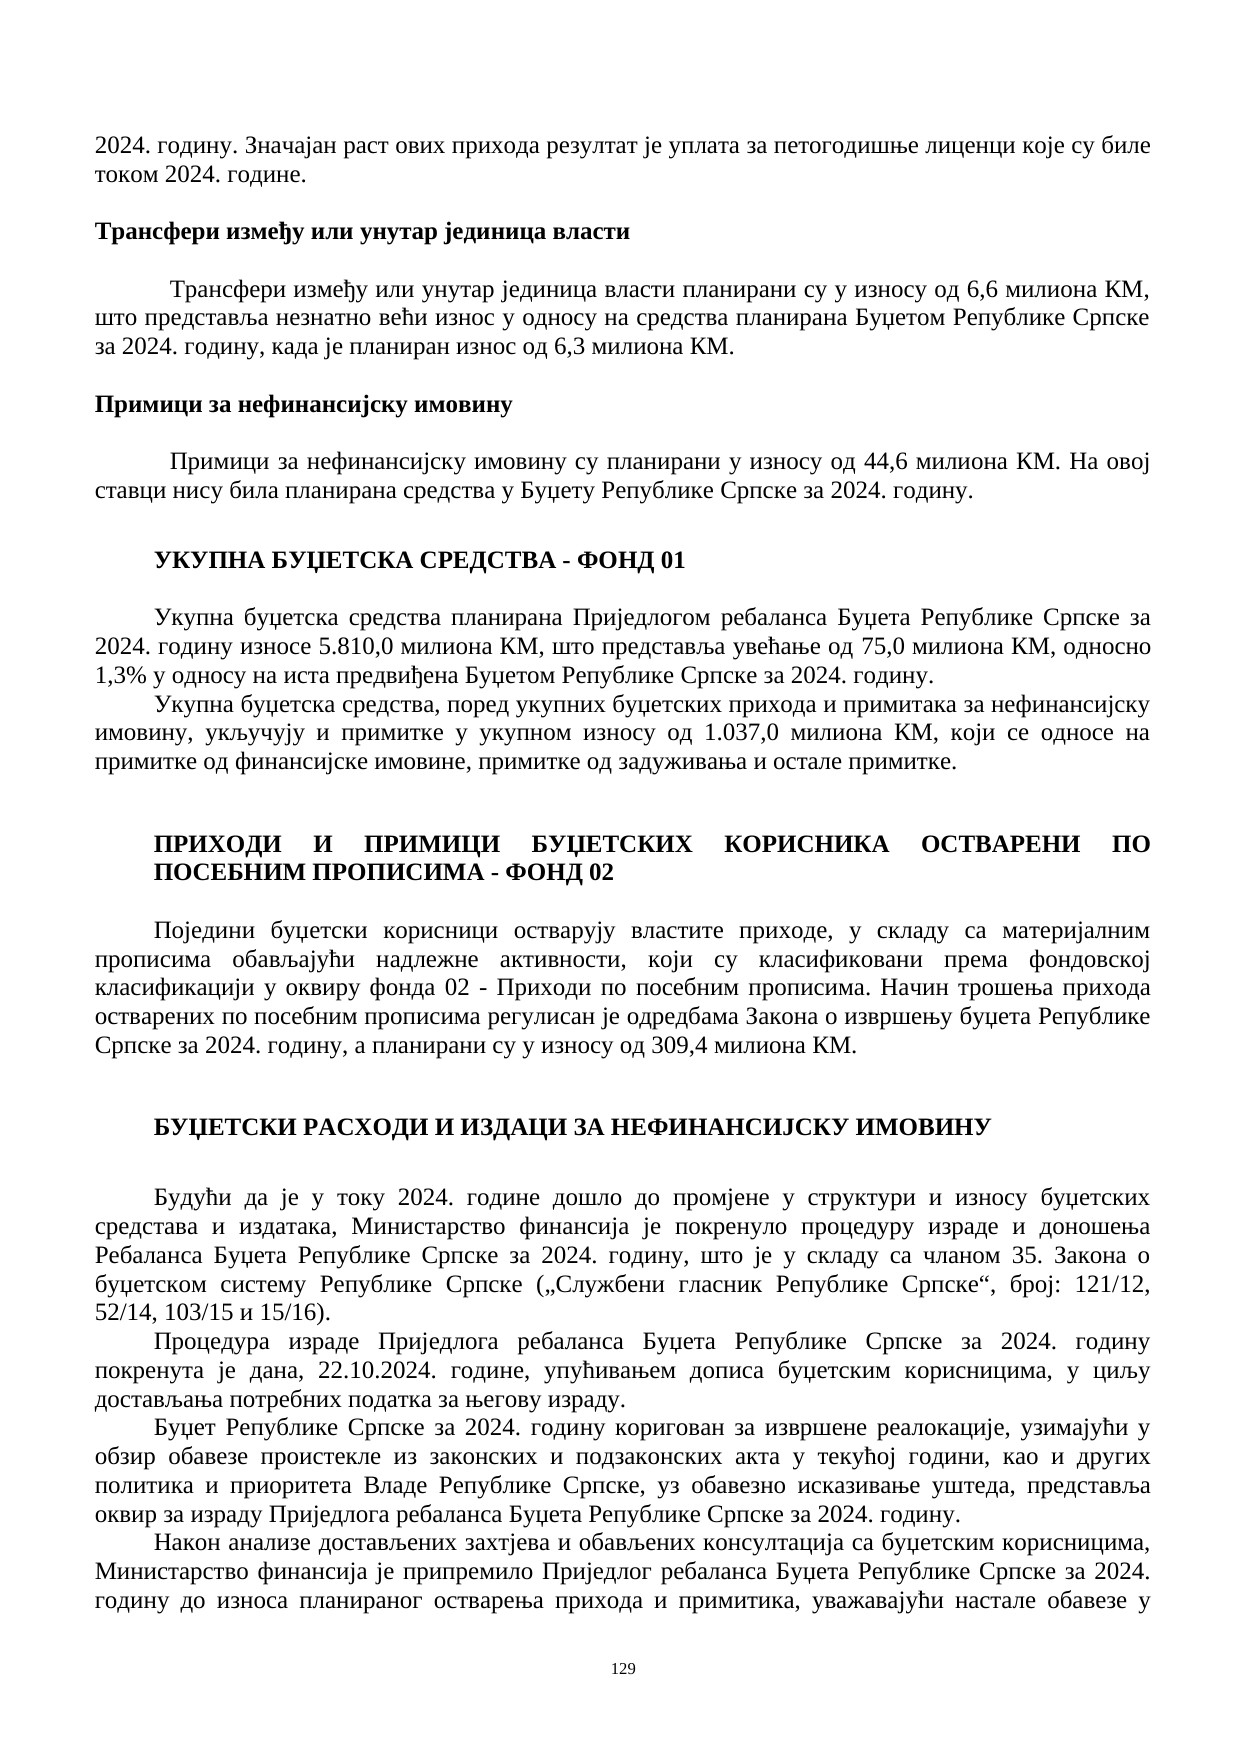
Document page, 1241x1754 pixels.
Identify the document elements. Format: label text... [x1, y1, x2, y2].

text ПРИХОДИ И ПРИМИЦИ БУЏЕТСКИХ КОРИСНИКА ОСТВАРЕНИ ПО ПОСЕБНИМ ПРОПИСИМА - ФОНД 02 [153, 829, 1152, 886]
text БУЏЕТСКИ РАСХОДИ И ИЗДАЦИ ЗА НЕФИНАНСИЈСКУ ИМОВИНУ [94, 1112, 1152, 1141]
text Процедура израде Приједлога ребаланса Буџета Републике Српске за 2024. годину покренута је дана, 22.10.2024. године, упућивањем дописа буџетским корисницима, у циљу достављања потребних податка за његову израду. [94, 1326, 1152, 1412]
text Укупна буџетска средства планирана Приједлогом ребаланса Буџета Републике Српске за 2024. годину износе 5.810,0 милиона КМ, што представља увећање од 75,0 милиона КМ, односно 1,3% у односу на иста предвиђена Буџетом Републике Српске за 2024. годину. [94, 602, 1152, 689]
text Укупна буџетска средства, поред укупних буџетских прихода и примитака за нефинансијску имовину, укључују и примитке у укупном износу од 1.037,0 милиона КМ, који се односе на примитке од финансијске имовине, примитке од задуживања и остале примитке. [94, 689, 1152, 775]
text Поједини буџетски корисници остварују властите приходе, у складу са материјалним прописима обављајући надлежне активности, који су класификовани према фондовској класификацији у оквиру фонда 02 - Приходи по посебним прописима. Начин трoшења прихода остварених по посебним прописима регулисан je одредбама Закона о извршењу буџета Републике Српске за 2024. годину, а планирани су у износу од 309,4 милиона КМ. [94, 915, 1152, 1059]
text УКУПНА БУЏЕТСКА СРЕДСТВА - ФОНД 01 [94, 545, 1152, 574]
text Трансфери између или унутар јединица власти планирани су у износу од 6,6 милиона КМ, што представља незнатно већи износ у односу на средства планирана Буџетом Републике Српске за 2024. годину, када је планиран износ од 6,3 милиона КМ. [94, 274, 1152, 360]
text Буџет Републике Српске за 2024. годину коригован за извршене реалокације, узимајући у обзир обавезе проистекле из законских и подзаконских акта у текућој години, као и других политика и приоритета Владе Републике Српске, уз обавезно исказивање уштеда, представља оквир за израду Приједлога ребаланса Буџета Републике Српске за 2024. годину. [94, 1412, 1152, 1527]
text Примици за нефинансијску имовину [94, 389, 1152, 417]
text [94, 130, 1152, 187]
text Будући да је у току 2024. године дошло до промјене у структури и износу буџетских средстава и издатака, Министарство финансија је покренуло процедуру израде и доношења Ребаланса Буџета Републике Српске за 2024. годину, што је у складу са чланом 35. Закона о буџетском систему Републике Српске („Службени гласник Републике Српске“, број: 121/12, 52/14, 103/15 и 15/16). [94, 1182, 1152, 1326]
text Трансфери између или унутар јединица власти [94, 216, 1152, 245]
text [94, 1527, 1152, 1614]
text Примици за нефинансијску имовину су планирани у износу од 44,6 милиона КМ. На овој ставци нису била планирана средства у Буџету Републике Српске за 2024. годину. [94, 446, 1152, 504]
